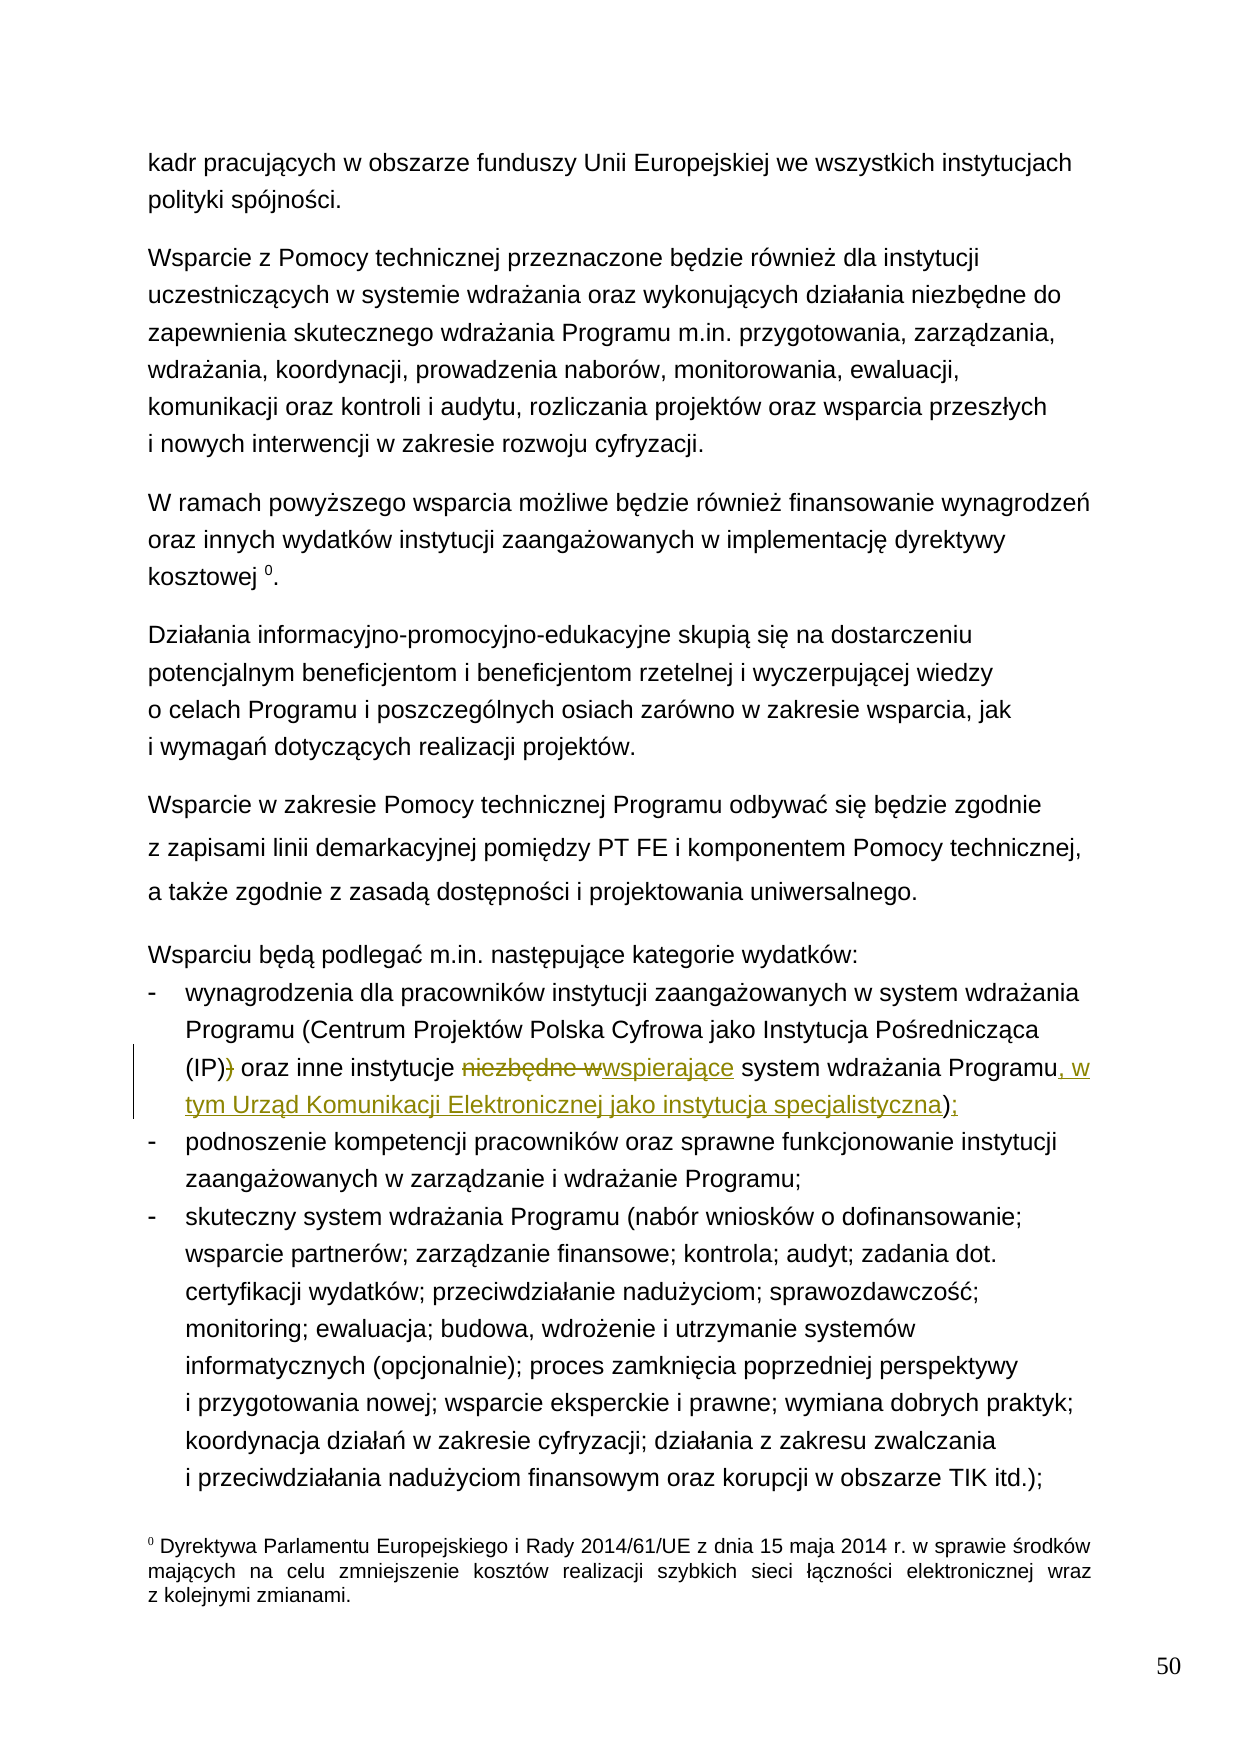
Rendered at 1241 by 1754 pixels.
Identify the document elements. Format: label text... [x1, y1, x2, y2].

text Działania informacyjno-promocyjno-edukacyjne skupią się na dostarczeniu potencjalnym beneficjentom i beneficjentom rzetelnej i wyczerpującej wiedzy o celach Programu i poszczególnych osiach zarówno w zakresie wsparcia, jak i wymagań dotyczących realizacji projektów. [148, 620, 1093, 761]
list podnoszenie kompetencji pracowników oraz sprawne funkcjonowanie instytucji zaangażowanych w zarządzanie i wdrażanie Programu; [148, 1127, 1093, 1193]
list skuteczny system wdrażania Programu (nabór wniosków o dofinansowanie; wsparcie partnerów; zarządzanie finansowe; kontrola; audyt; zadania dot. certyfikacji wydatków; przeciwdziałanie nadużyciom; sprawozdawczość; monitoring; ewaluacja; budowa, wdrożenie i utrzymanie systemów informatycznych (opcjonalnie); proces zamknięcia poprzedniej perspektywy i przygotowania nowej; wsparcie eksperckie i prawne; wymiana dobrych praktyk; koordynacja działań w zakresie cyfryzacji; działania z zakresu zwalczania i przeciwdziałania nadużyciom finansowym oraz korupcji w obszarze TIK itd.); [148, 1202, 1093, 1492]
list wynagrodzenia dla pracowników instytucji zaangażowanych w system wdrażania Programu (Centrum Projektów Polska Cyfrowa jako Instytucja Pośrednicząca (IP) oraz inne instytucje system wdrażania Programu) [148, 978, 1093, 1118]
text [148, 148, 1093, 214]
text W ramach powyższego wsparcia możliwe będzie również finansowanie wynagrodzeń oraz innych wydatków instytucji zaangażowanych w implementację dyrektywy kosztowej . [148, 488, 1093, 591]
text Wsparciu będą podlegać m.in. następujące kategorie wydatków: [148, 941, 1093, 969]
text Wsparcie w zakresie Pomocy technicznej Programu odbywać się będzie zgodnie z zapisami linii demarkacyjnej pomiędzy PT FE i komponentem Pomocy technicznej, a także zgodnie z zasadą dostępności i projektowania uniwersalnego. [148, 790, 1093, 905]
text Wsparcie z Pomocy technicznej przeznaczone będzie również dla instytucji uczestniczących w systemie wdrażania oraz wykonujących działania niezbędne do zapewnienia skutecznego wdrażania Programu m.in. przygotowania, zarządzania, wdrażania, koordynacji, prowadzenia naborów, monitorowania, ewaluacji, komunikacji oraz kontroli i audytu, rozliczania projektów oraz wsparcia przeszłych i nowych interwencji w zakresie rozwoju cyfryzacji. [148, 243, 1093, 458]
